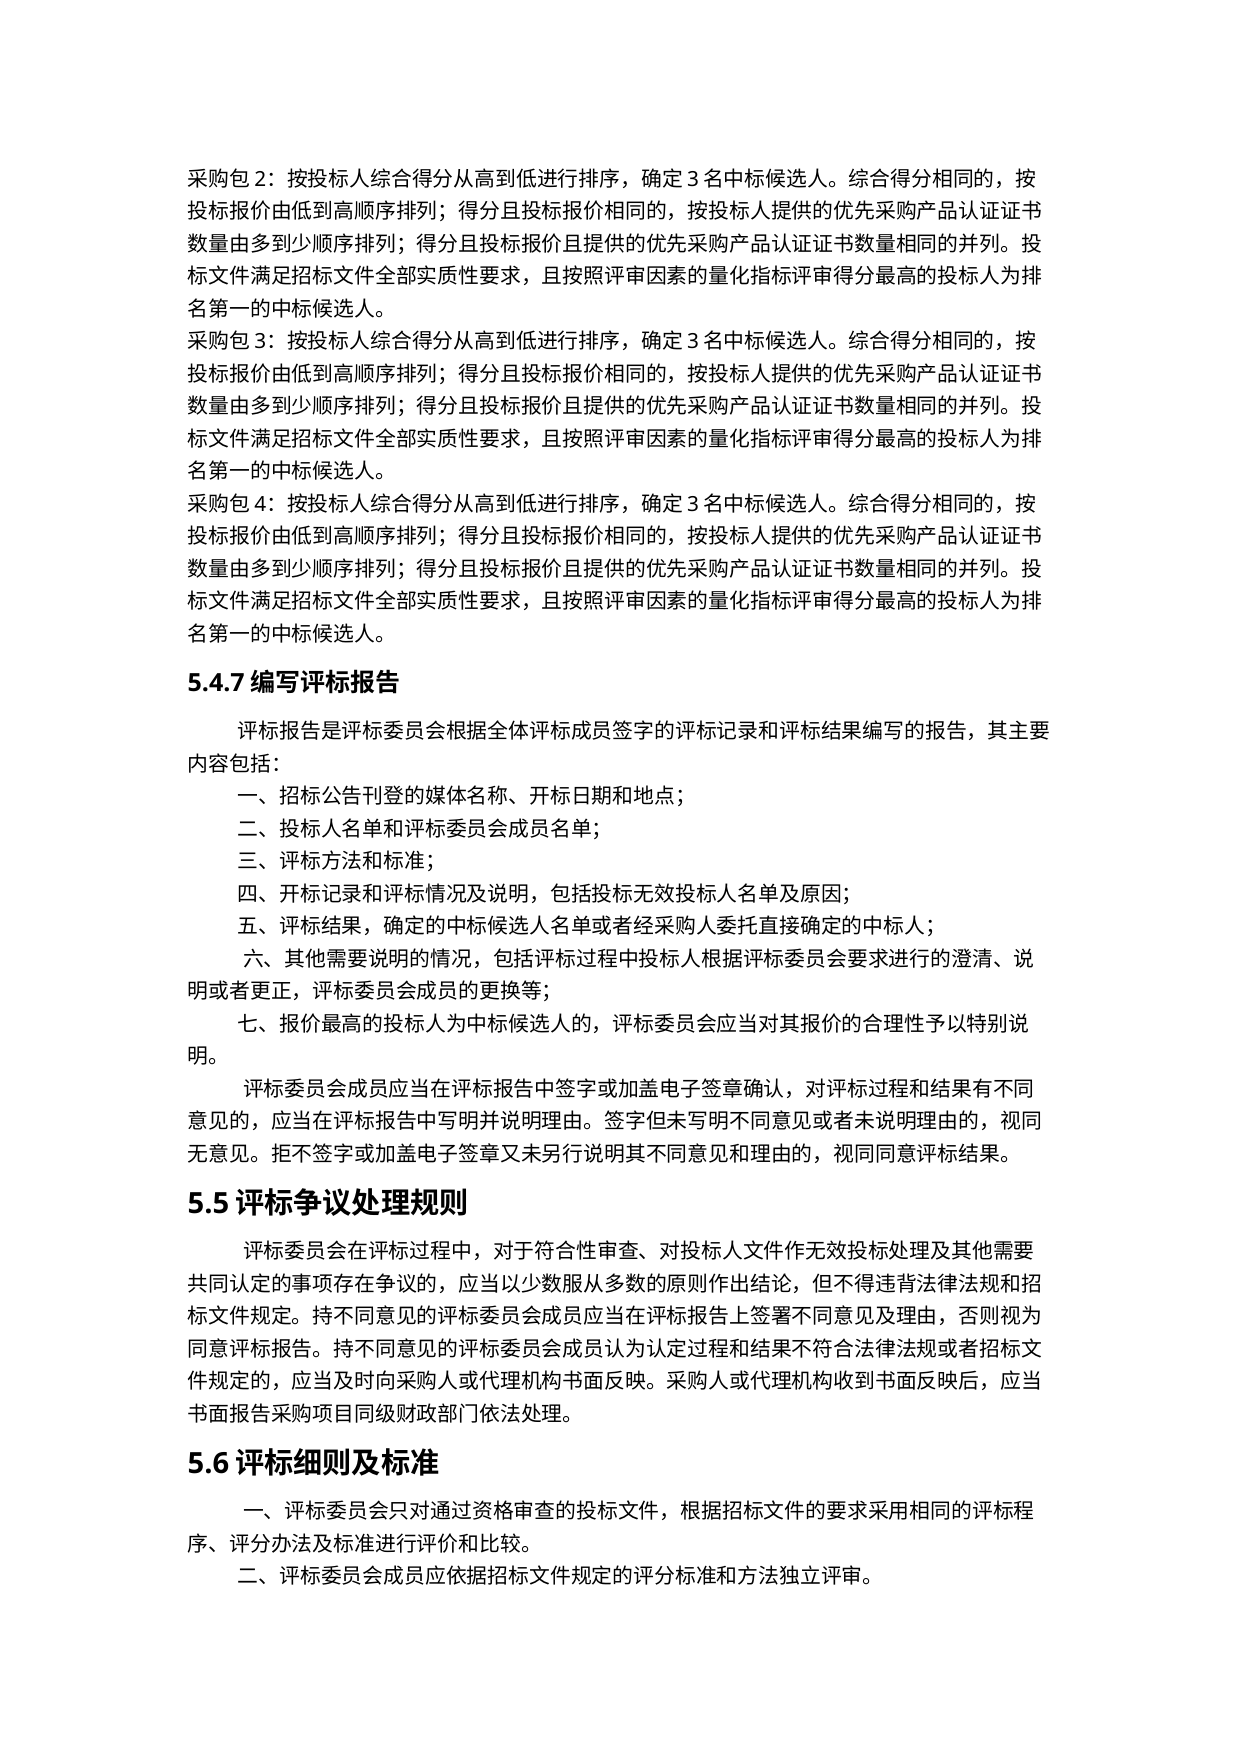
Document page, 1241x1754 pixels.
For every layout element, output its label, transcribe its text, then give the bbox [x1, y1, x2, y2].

text 采购包4：按投标人综合得分从高到低进行排序，确定3名中标候选人。综合得分相同的，按投标报价由低到高顺序排列；得分且投标报价相同的，按投标人提供的优先采购产品认证证书数量由多到少顺序排列；得分且投标报价且提供的优先采购产品认证证书数量相同的并列。投标文件满足招标文件全部实质性要求，且按照评审因素的量化指标评审得分最高的投标人为排名第一的中标候选人。 [187, 487, 1053, 649]
text 二、评标委员会成员应依据招标文件规定的评分标准和方法独立评审。 [187, 1559, 1053, 1592]
text 5.5评标争议处理规则 [187, 1169, 1053, 1234]
text 四、开标记录和评标情况及说明，包括投标无效投标人名单及原因； [187, 877, 1053, 909]
text 5.4.7编写评标报告 [187, 649, 1053, 714]
text 一、招标公告刊登的媒体名称、开标日期和地点； [187, 779, 1053, 812]
text 二、投标人名单和评标委员会成员名单； [187, 812, 1053, 844]
text 三、评标方法和标准； [187, 844, 1053, 877]
text 五、评标结果，确定的中标候选人名单或者经采购人委托直接确定的中标人； [187, 909, 1053, 942]
text 评标报告是评标委员会根据全体评标成员签字的评标记录和评标结果编写的报告，其主要内容包括： [187, 714, 1053, 779]
text 评标委员会在评标过程中，对于符合性审查、对投标人文件作无效投标处理及其他需要共同认定的事项存在争议的，应当以少数服从多数的原则作出结论，但不得违背法律法规和招标文件规定。持不同意见的评标委员会成员应当在评标报告上签署不同意见及理由，否则视为同意评标报告。持不同意见的评标委员会成员认为认定过程和结果不符合法律法规或者招标文件规定的，应当及时向采购人或代理机构书面反映。采购人或代理机构收到书面反映后，应当书面报告采购项目同级财政部门依法处理。 [187, 1234, 1053, 1429]
text 七、报价最高的投标人为中标候选人的，评标委员会应当对其报价的合理性予以特别说明。 [187, 1007, 1053, 1072]
text 5.6评标细则及标准 [187, 1429, 1053, 1494]
text 采购包2：按投标人综合得分从高到低进行排序，确定3名中标候选人。综合得分相同的，按投标报价由低到高顺序排列；得分且投标报价相同的，按投标人提供的优先采购产品认证证书数量由多到少顺序排列；得分且投标报价且提供的优先采购产品认证证书数量相同的并列。投标文件满足招标文件全部实质性要求，且按照评审因素的量化指标评审得分最高的投标人为排名第一的中标候选人。 [187, 162, 1053, 324]
text 一、评标委员会只对通过资格审查的投标文件，根据招标文件的要求采用相同的评标程序、评分办法及标准进行评价和比较。 [187, 1494, 1053, 1559]
text 六、其他需要说明的情况，包括评标过程中投标人根据评标委员会要求进行的澄清、说明或者更正，评标委员会成员的更换等； [187, 942, 1053, 1007]
text 评标委员会成员应当在评标报告中签字或加盖电子签章确认，对评标过程和结果有不同意见的，应当在评标报告中写明并说明理由。签字但未写明不同意见或者未说明理由的，视同无意见。拒不签字或加盖电子签章又未另行说明其不同意见和理由的，视同同意评标结果。 [187, 1072, 1053, 1169]
text 采购包3：按投标人综合得分从高到低进行排序，确定3名中标候选人。综合得分相同的，按投标报价由低到高顺序排列；得分且投标报价相同的，按投标人提供的优先采购产品认证证书数量由多到少顺序排列；得分且投标报价且提供的优先采购产品认证证书数量相同的并列。投标文件满足招标文件全部实质性要求，且按照评审因素的量化指标评审得分最高的投标人为排名第一的中标候选人。 [187, 324, 1053, 487]
